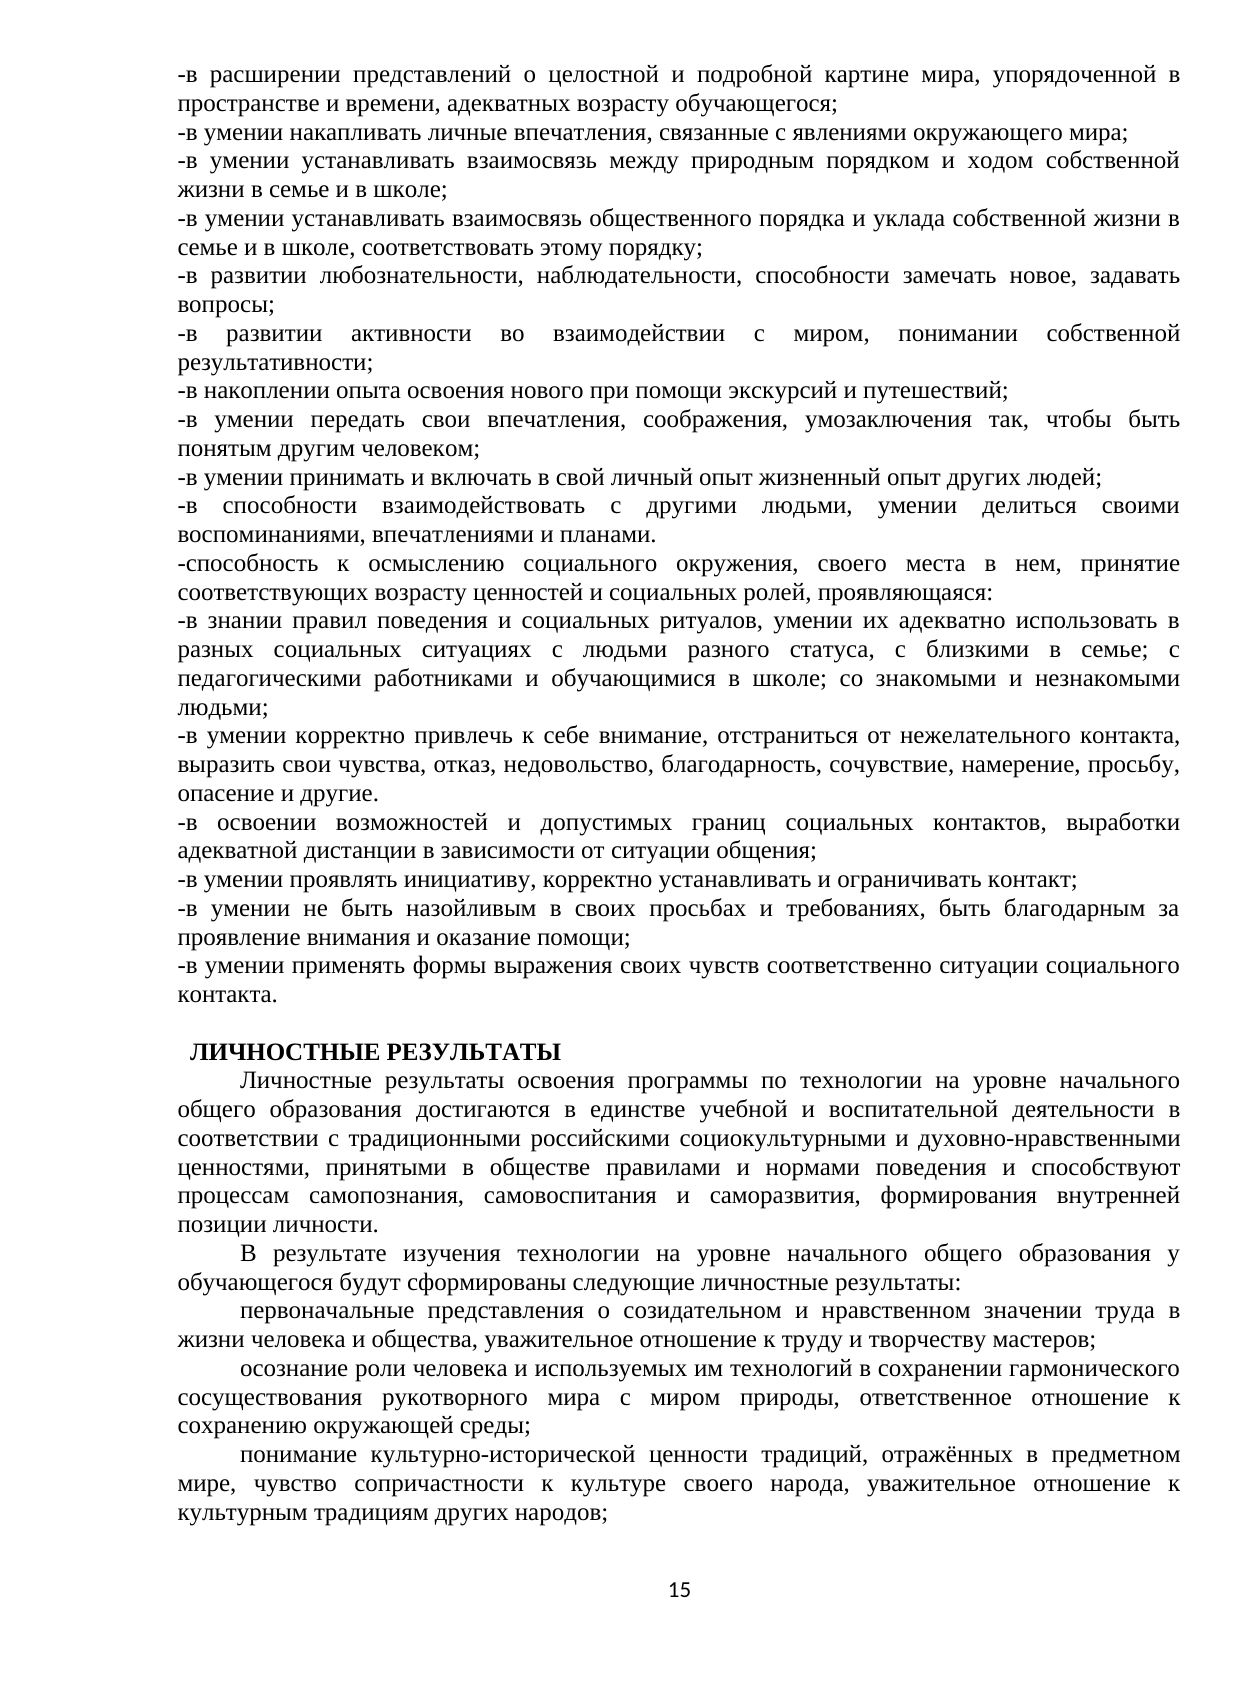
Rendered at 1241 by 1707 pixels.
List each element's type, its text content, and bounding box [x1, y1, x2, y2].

text -в способности взаимодействовать с другими людьми, умении делиться своими воспоминаниями, впечатлениями и планами. [177, 490, 1181, 548]
text -в расширении представлений о целостной и подробной картине мира, упорядоченной в пространстве и времени, адекватных возрасту обучающегося; [177, 59, 1181, 117]
text ЛИЧНОСТНЫЕ РЕЗУЛЬТАТЫ [190, 1037, 1181, 1065]
text -в освоении возможностей и допустимых границ социальных контактов, выработки адекватной дистанции в зависимости от ситуации общения; [177, 807, 1181, 864]
text -в развитии любознательности, наблюдательности, способности замечать новое, задавать вопросы; [177, 260, 1181, 318]
text В результате изучения технологии на уровне начального общего образования у обучающегося будут сформированы следующие личностные результаты: [177, 1238, 1181, 1295]
text осознание роли человека и используемых им технологий в сохранении гармонического сосуществования рукотворного мира с миром природы, ответственное отношение к сохранению окружающей среды; [177, 1353, 1181, 1439]
text -в знании правил поведения и социальных ритуалов, умении их адекватно использовать в разных социальных ситуациях с людьми разного статуса, с близкими в семье; с педагогическими работниками и обучающимися в школе; со знакомыми и незнакомыми людьми; [177, 605, 1181, 720]
text -в умении принимать и включать в свой личный опыт жизненный опыт других людей; [177, 462, 1181, 490]
text -в умении устанавливать взаимосвязь общественного порядка и уклада собственной жизни в семье и в школе, соответствовать этому порядку; [177, 203, 1181, 260]
text -в умении передать свои впечатления, соображения, умозаключения так, чтобы быть понятым другим человеком; [177, 404, 1181, 462]
text первоначальные представления о созидательном и нравственном значении труда в жизни человека и общества, уважительное отношение к труду и творчеству мастеров; [177, 1295, 1181, 1353]
text -в умении применять формы выражения своих чувств соответственно ситуации социального контакта. [177, 950, 1181, 1008]
text -способность к осмыслению социального окружения, своего места в нем, принятие соответствующих возрасту ценностей и социальных ролей, проявляющаяся: [177, 548, 1181, 605]
text -в умении не быть назойливым в своих просьбах и требованиях, быть благодарным за проявление внимания и оказание помощи; [177, 893, 1181, 950]
text -в развитии активности во взаимодействии с миром, понимании собственной результативности; [177, 318, 1181, 375]
text Личностные результаты освоения программы по технологии на уровне начального общего образования достигаются в единстве учебной и воспитательной деятельности в соответствии с традиционными российскими социокультурными и духовно-нравственными ценностями, принятыми в обществе правилами и нормами поведения и способствуют процессам самопознания, самовоспитания и саморазвития, формирования внутренней позиции личности. [177, 1065, 1181, 1238]
text -в накоплении опыта освоения нового при помощи экскурсий и путешествий; [177, 375, 1181, 404]
text -в умении накапливать личные впечатления, связанные с явлениями окружающего мира; [177, 117, 1181, 145]
text -в умении проявлять инициативу, корректно устанавливать и ограничивать контакт; [177, 864, 1181, 893]
text -в умении устанавливать взаимосвязь между природным порядком и ходом собственной жизни в семье и в школе; [177, 145, 1181, 203]
text понимание культурно-исторической ценности традиций, отражённых в предметном мире, чувство сопричастности к культуре своего народа, уважительное отношение к культурным традициям других народов; [177, 1439, 1181, 1525]
text -в умении корректно привлечь к себе внимание, отстраниться от нежелательного контакта, выразить свои чувства, отказ, недовольство, благодарность, сочувствие, намерение, просьбу, опасение и другие. [177, 720, 1181, 807]
